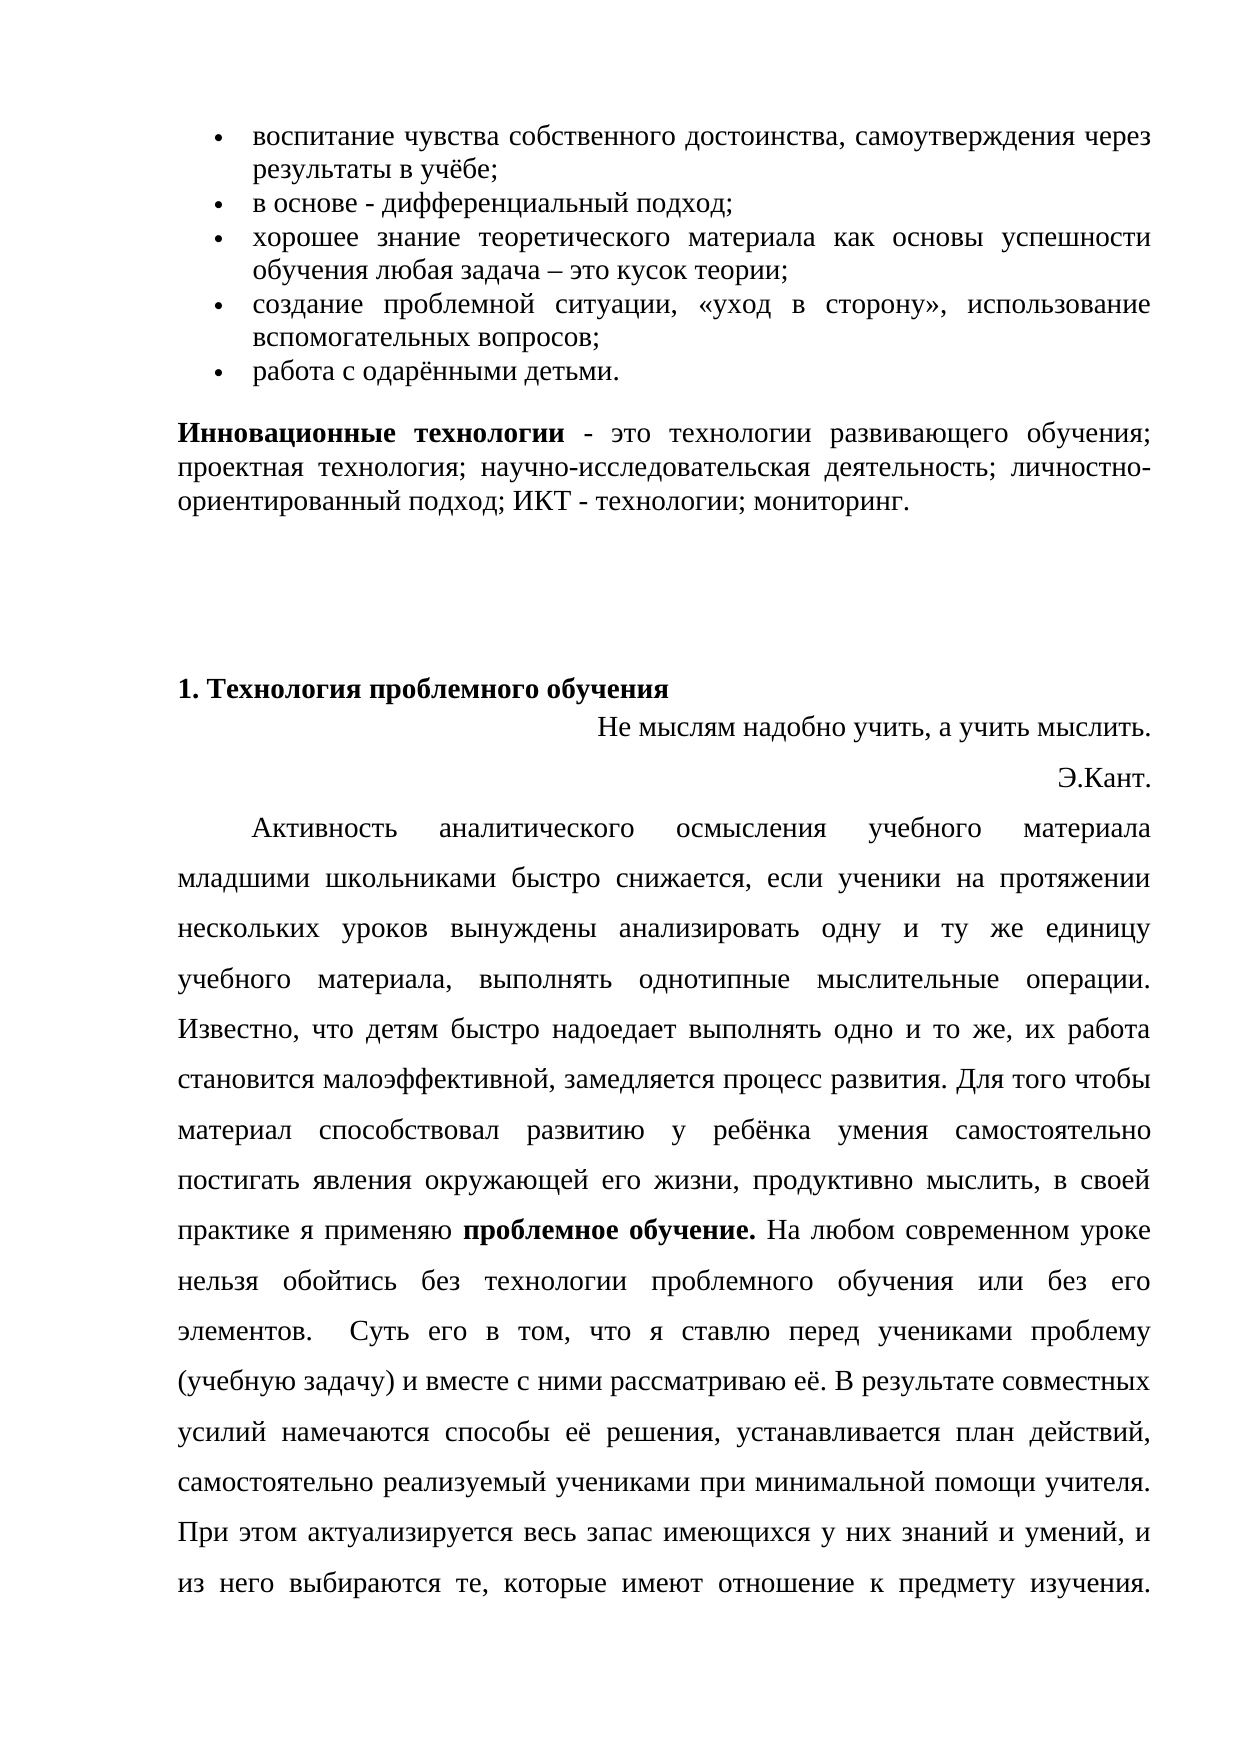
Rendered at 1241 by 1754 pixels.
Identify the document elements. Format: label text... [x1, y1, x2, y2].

list хорошее знание теоретического материала как основы успешности обучения любая задача – это кусок теории; [215, 219, 1152, 286]
text Инновационные технологии - это технологии развивающего обучения; проектная технология; научно-исследовательская деятельность; личностно-ориентированный подход; ИКТ - технологии; мониторинг. [177, 416, 1152, 516]
list воспитание чувства собственного достоинства, самоутверждения через результаты в учёбе; [215, 118, 1152, 185]
list создание проблемной ситуации, «уход в сторону», использование вспомогательных вопросов; [215, 286, 1152, 353]
text Э.Кант. [177, 760, 1152, 793]
subtitle 1. Технология проблемного обучения [177, 671, 1152, 704]
text Не мыслям надобно учить, а учить мыслить. [177, 709, 1152, 743]
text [177, 810, 1152, 1598]
list работа с одарёнными детьми. [215, 353, 1152, 386]
list в основе - дифференциальный подход; [215, 185, 1152, 219]
